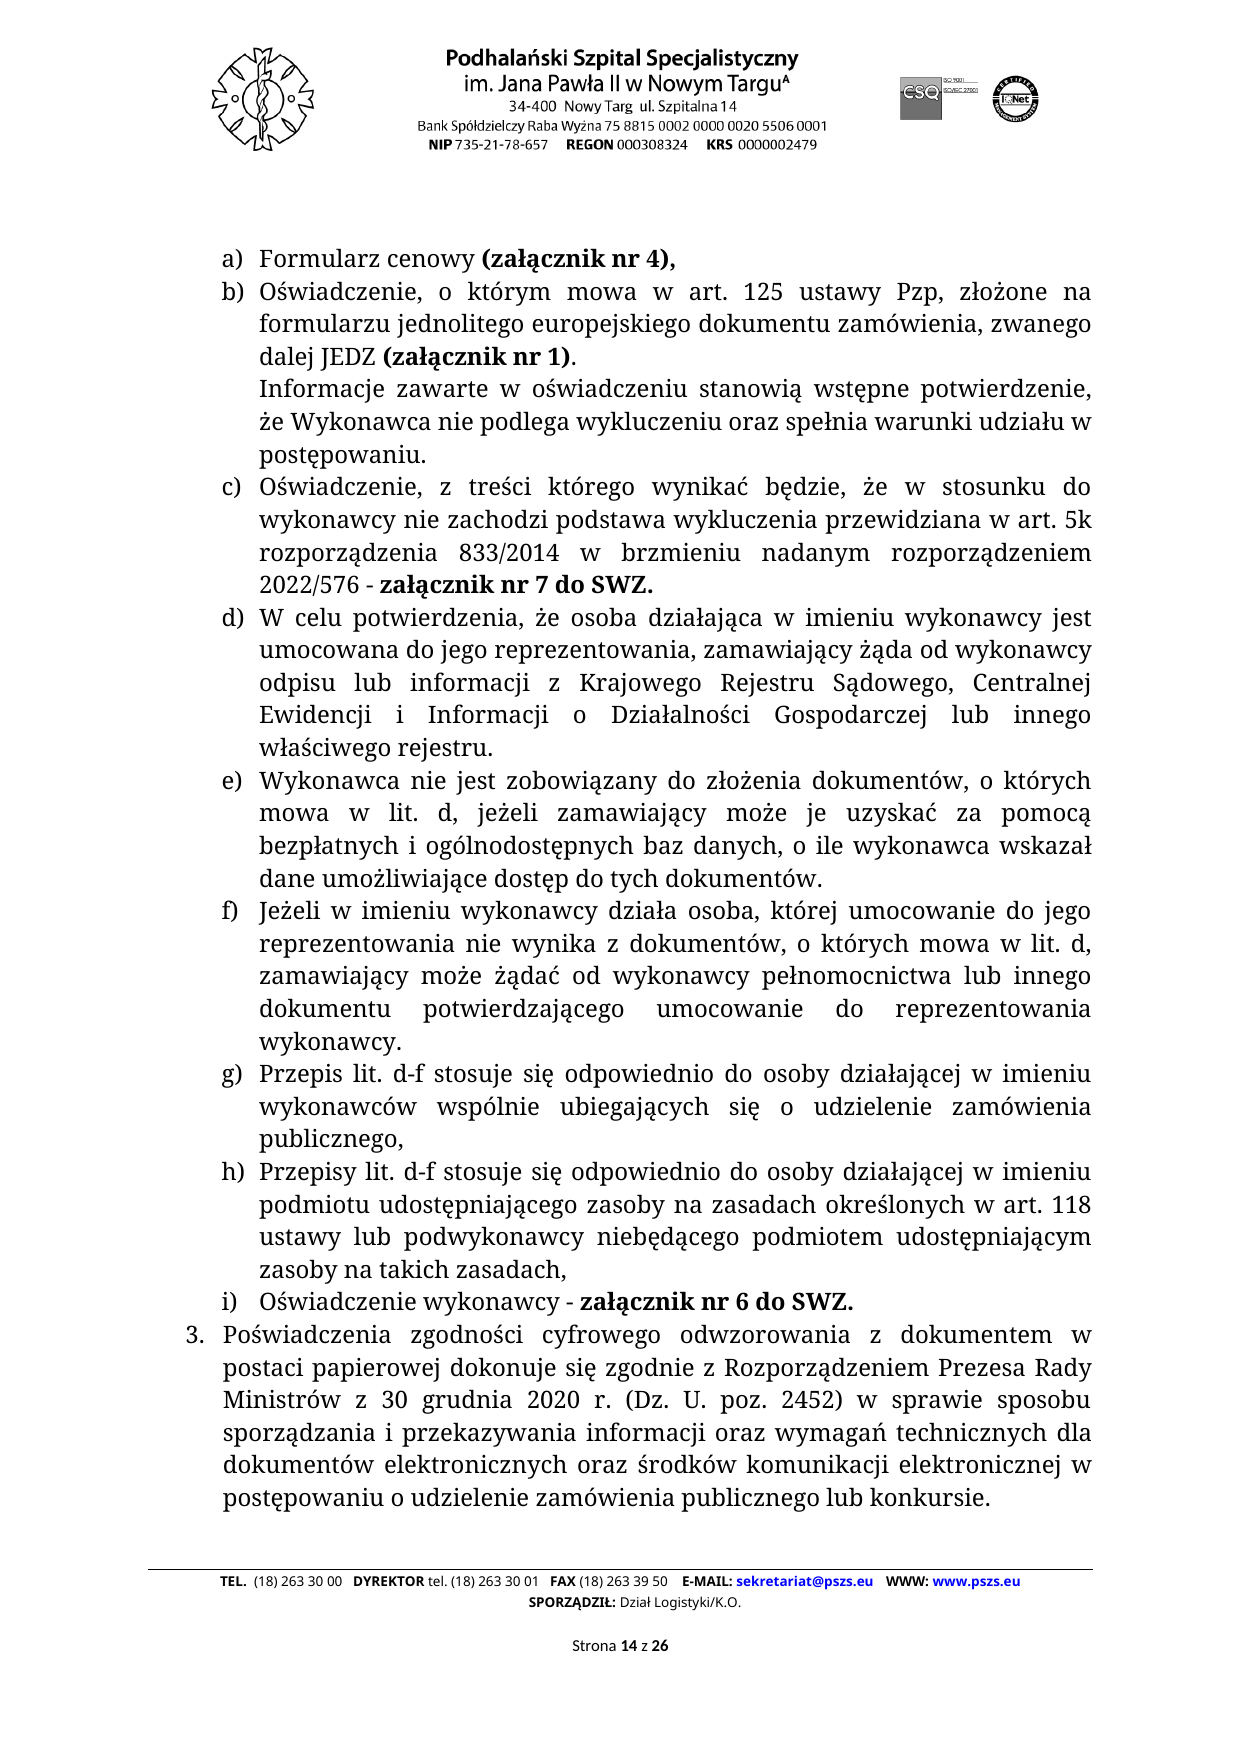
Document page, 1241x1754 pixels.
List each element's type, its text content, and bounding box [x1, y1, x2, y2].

picture [84, 14, 1161, 183]
list Przepisy lit. d-f stosuje się odpowiednio do osoby działającej w imieniu podmiotu udostępniającego zasoby na zasadach określonych w art. 118 ustawy lub podwykonawcy niebędącego podmiotem udostępniającym zasoby na takich zasadach, [221, 1155, 1093, 1285]
list Oświadczenie, z treści którego wynikać będzie, że w stosunku do wykonawcy nie zachodzi podstawa wykluczenia przewidziana w art. 5k rozporządzenia 833/2014 w brzmieniu nadanym rozporządzeniem 2022/576 - załącznik nr 7 do SWZ. [221, 470, 1093, 601]
list Informacje zawarte w oświadczeniu stanowią wstępne potwierdzenie, że Wykonawca nie podlega wykluczeniu oraz spełnia warunki udziału w postępowaniu. [259, 372, 1093, 470]
list Formularz cenowy (załącznik nr 4), [221, 242, 1093, 274]
list Oświadczenie wykonawcy - załącznik nr 6 do SWZ. [221, 1285, 1093, 1318]
list Poświadczenia zgodności cyfrowego odwzorowania z dokumentem w postaci papierowej dokonuje się zgodnie z Rozporządzeniem Prezesa Rady Ministrów z 30 grudnia 2020 r. (Dz. U. poz. 2452) w sprawie sposobu sporządzania i przekazywania informacji oraz wymagań technicznych dla dokumentów elektronicznych oraz środków komunikacji elektronicznej w postępowaniu o udzielenie zamówienia publicznego lub konkursie. [185, 1318, 1093, 1513]
list Przepis lit. d-f stosuje się odpowiednio do osoby działającej w imieniu wykonawców wspólnie ubiegających się o udzielenie zamówienia publicznego, [221, 1057, 1093, 1155]
list W celu potwierdzenia, że osoba działająca w imieniu wykonawcy jest umocowana do jego reprezentowania, zamawiający żąda od wykonawcy odpisu lub informacji z Krajowego Rejestru Sądowego, Centralnej Ewidencji i Informacji o Działalności Gospodarczej lub innego właściwego rejestru. [221, 601, 1093, 763]
list Wykonawca nie jest zobowiązany do złożenia dokumentów, o których mowa w lit. d, jeżeli zamawiający może je uzyskać za pomocą bezpłatnych i ogólnodostępnych baz danych, o ile wykonawca wskazał dane umożliwiające dostęp do tych dokumentów. [221, 763, 1093, 894]
list Oświadczenie, o którym mowa w art. 125 ustawy Pzp, złożone na formularzu jednolitego europejskiego dokumentu zamówienia, zwanego dalej JEDZ (załącznik nr 1). [221, 274, 1093, 372]
list Jeżeli w imieniu wykonawcy działa osoba, której umocowanie do jego reprezentowania nie wynika z dokumentów, o których mowa w lit. d, zamawiający może żądać od wykonawcy pełnomocnictwa lub innego dokumentu potwierdzającego umocowanie do reprezentowania wykonawcy. [221, 894, 1093, 1057]
